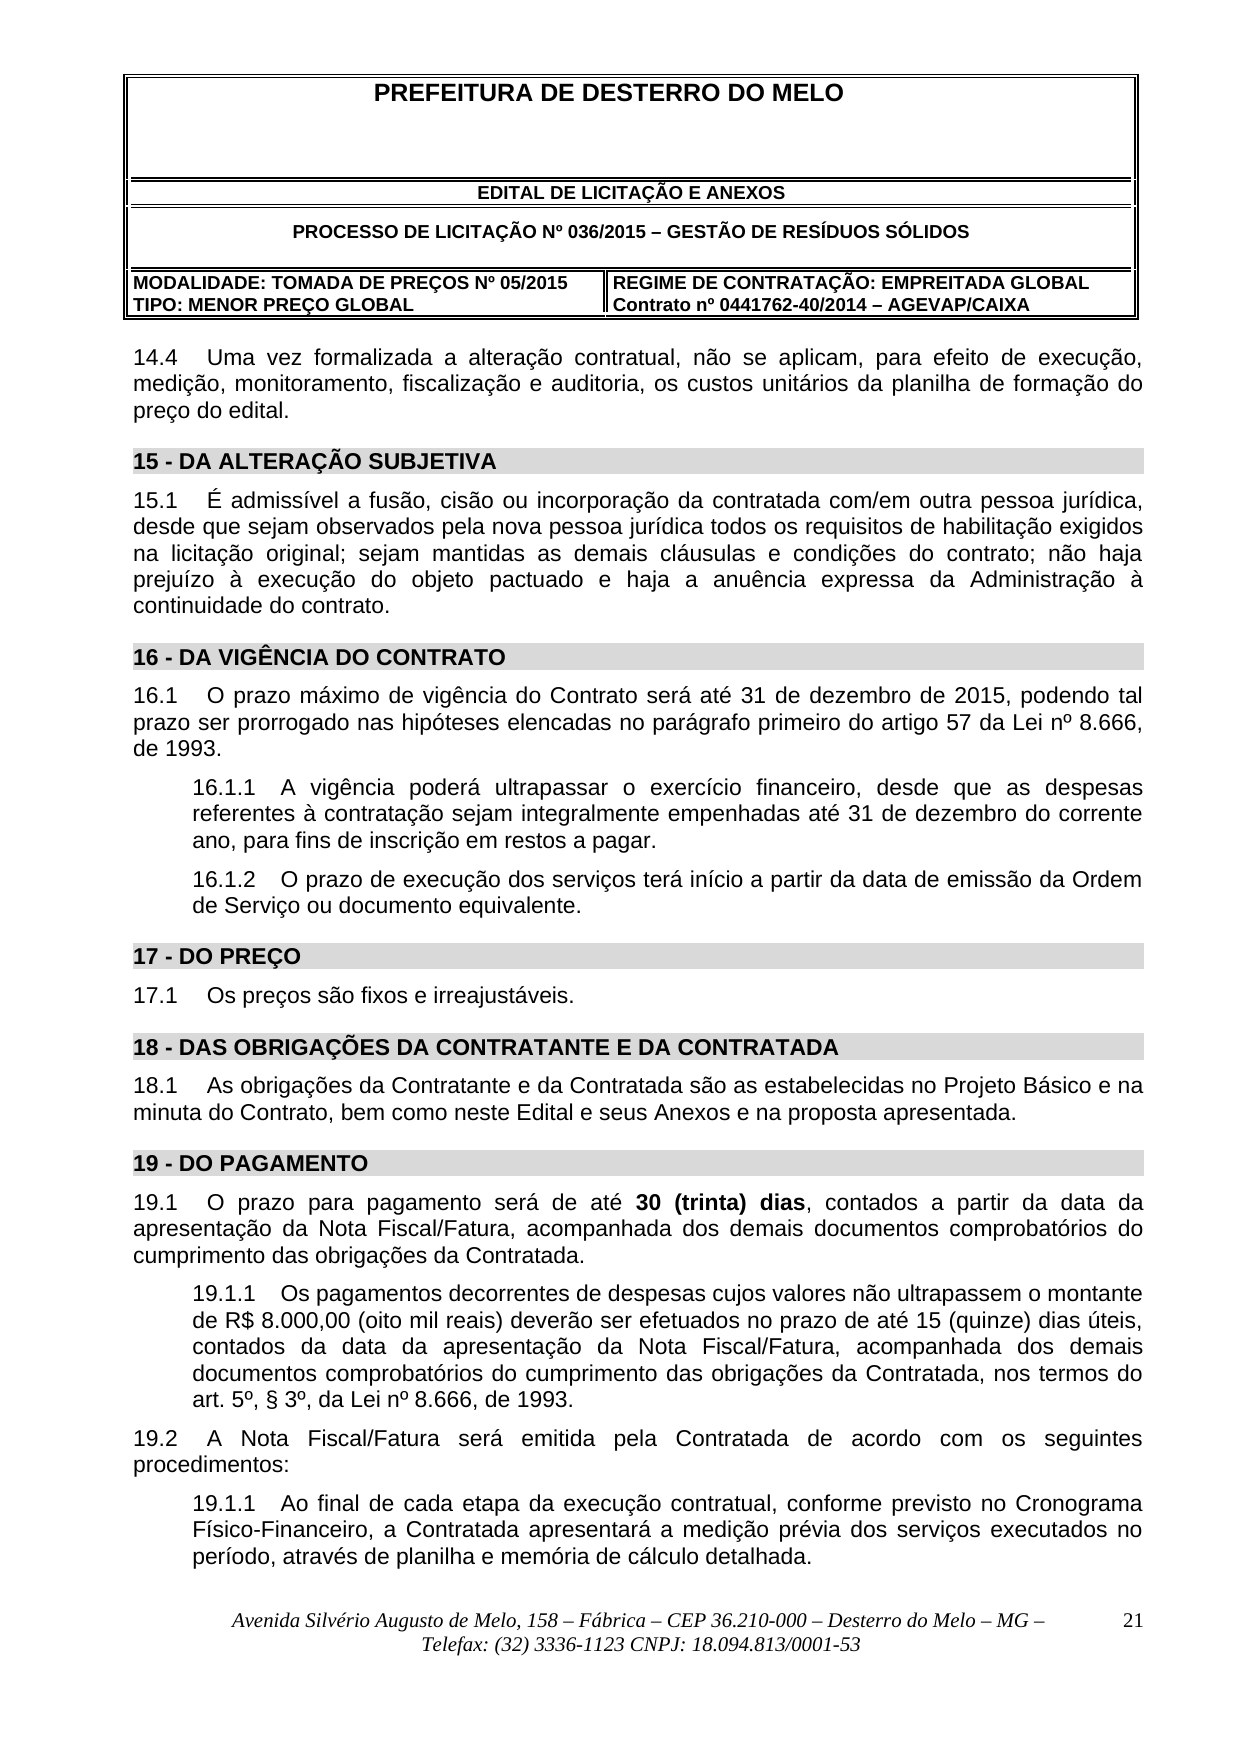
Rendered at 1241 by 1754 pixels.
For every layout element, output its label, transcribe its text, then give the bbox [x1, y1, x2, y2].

text 16.1.2 O prazo de execução dos serviços terá início a partir da data de emissão da Ordem de Serviço ou documento equivalente. [192, 866, 1144, 918]
text 19.2 A Nota Fiscal/Fatura será emitida pela Contratada de acordo com os seguintes procedimentos: [133, 1425, 1144, 1477]
text 16.1 O prazo máximo de vigência do Contrato será até 31 de dezembro de 2015, podendo tal prazo ser prorrogado nas hipóteses elencadas no parágrafo primeiro do artigo 57 da Lei nº 8.666, de 1993. [133, 682, 1144, 761]
subtitle 19 - DO PAGAMENTO [133, 1150, 1144, 1176]
text 16.1.1 A vigência poderá ultrapassar o exercício financeiro, desde que as despesas referentes à contratação sejam integralmente empenhadas até 31 de dezembro do corrente ano, para fins de inscrição em restos a pagar. [192, 774, 1144, 853]
subtitle 17 - DO PREÇO [133, 943, 1144, 969]
text 15.1 É admissível a fusão, cisão ou incorporação da contratada com/em outra pessoa jurídica, desde que sejam observados pela nova pessoa jurídica todos os requisitos de habilitação exigidos na licitação original; sejam mantidas as demais cláusulas e condições do contrato; não haja prejuízo à execução do objeto pactuado e haja a anuência expressa da Administração à continuidade do contrato. [133, 487, 1144, 618]
text 19.1.1 Os pagamentos decorrentes de despesas cujos valores não ultrapassem o montante de R$ 8.000,00 (oito mil reais) deverão ser efetuados no prazo de até 15 (quinze) dias úteis, contados da data da apresentação da Nota Fiscal/Fatura, acompanhada dos demais documentos comprobatórios do cumprimento das obrigações da Contratada, nos termos do art. 5º, § 3º, da Lei nº 8.666, de 1993. [192, 1280, 1144, 1412]
subtitle 18 - DAS OBRIGAÇÕES DA CONTRATANTE E DA CONTRATADA [133, 1033, 1144, 1060]
text 19.1 O prazo para pagamento será de até 30 (trinta) dias, contados a partir da data da apresentação da Nota Fiscal/Fatura, acompanhada dos demais documentos comprobatórios do cumprimento das obrigações da Contratada. [133, 1189, 1144, 1268]
list Os preços são fixos e irreajustáveis. [133, 982, 1144, 1008]
subtitle 16 - DA VIGÊNCIA DO CONTRATO [133, 643, 1144, 670]
text 19.1.1 Ao final de cada etapa da execução contratual, conforme previsto no Cronograma Físico-Financeiro, a Contratada apresentará a medição prévia dos serviços executados no período, através de planilha e memória de cálculo detalhada. [192, 1490, 1144, 1569]
subtitle 15 - DA ALTERAÇÃO SUBJETIVA [133, 448, 1144, 474]
text 18.1 As obrigações da Contratante e da Contratada são as estabelecidas no Projeto Básico e na minuta do Contrato, bem como neste Edital e seus Anexos e na proposta apresentada. [133, 1072, 1144, 1125]
text 14.4 Uma vez formalizada a alteração contratual, não se aplicam, para efeito de execução, medição, monitoramento, fiscalização e auditoria, os custos unitários da planilha de formação do preço do edital. [133, 344, 1144, 423]
